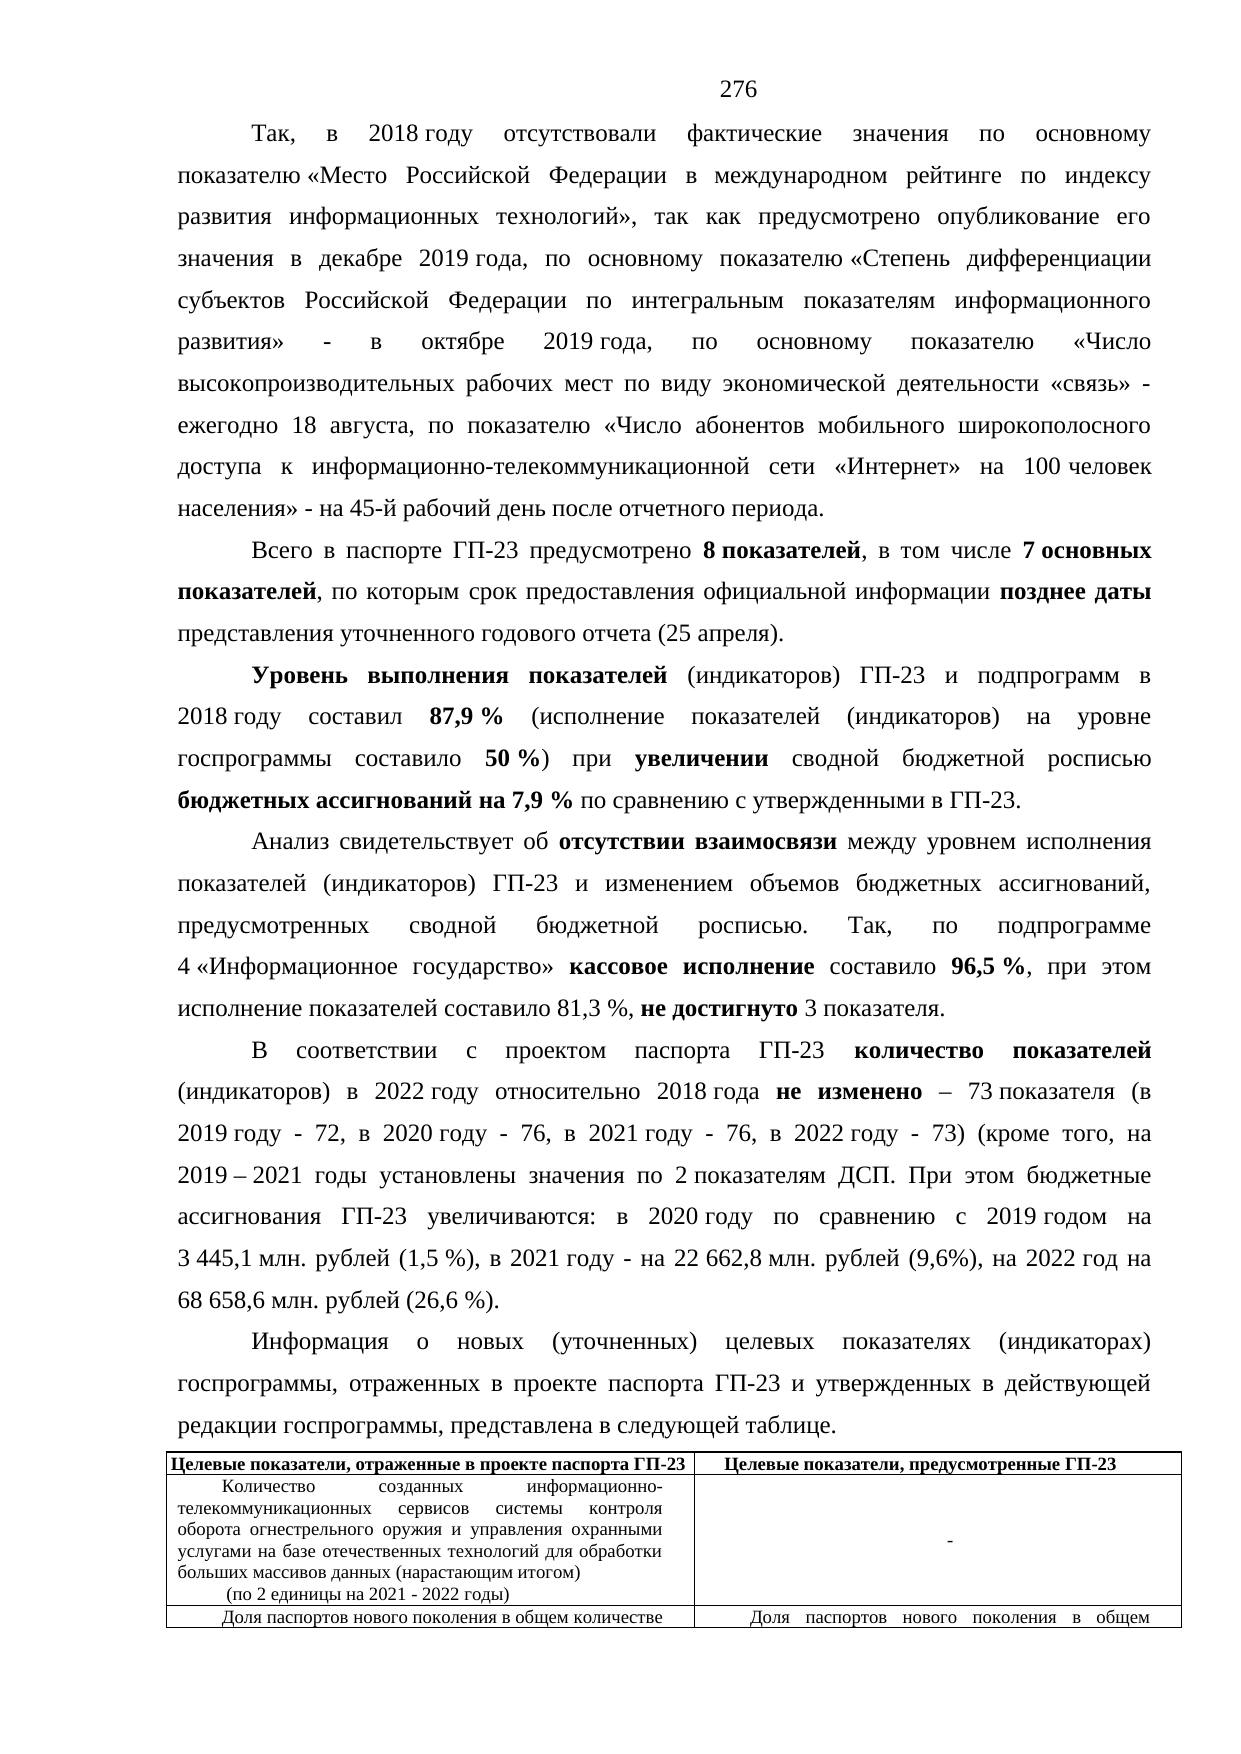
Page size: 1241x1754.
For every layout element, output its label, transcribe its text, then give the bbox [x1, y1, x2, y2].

text Так, в 2018 году отсутствовали фактические значения по основному показателю «Место Российской Федерации в международном рейтинге по индексу развития информационных технологий», так как предусмотрено опубликование его значения в декабре 2019 года, по основному показателю «Степень дифференциации субъектов Российской Федерации по интегральным показателям информационного развития» - в октябре 2019 года, по основному показателю «Число высокопроизводительных рабочих мест по виду экономической деятельности «связь» - ежегодно 18 августа, по показателю «Число абонентов мобильного широкополосного доступа к информационно-телекоммуникационной сети «Интернет» на 100 человек населения» - на 45-й рабочий день после отчетного периода. [177, 118, 1152, 522]
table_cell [167, 1606, 694, 1627]
table_cell - [695, 1475, 1181, 1604]
text Информация о новых (уточненных) целевых показателях (индикаторах) госпрограммы, отраженных в проекте паспорта ГП-23 и утвержденных в действующей редакции госпрограммы, представлена в следующей таблице. [177, 1326, 1152, 1438]
table_header Целевые показатели, отраженные в проекте паспорта ГП-23 [167, 1453, 694, 1474]
text В соответствии с проектом паспорта ГП-23 количество показателей (индикаторов) в 2022 году относительно 2018 года не изменено – 73 показателя (в 2019 году - 72, в 2020 году - 76, в 2021 году - 76, в 2022 году - 73) (кроме того, на 2019 – 2021 годы установлены значения по 2 показателям ДСП. При этом бюджетные ассигнования ГП-23 увеличиваются: в 2020 году по сравнению с 2019 годом на 3 445,1 млн. рублей (1,5 %), в 2021 году - на 22 662,8 млн. рублей (9,6%), на 2022 год на 68 658,6 млн. рублей (26,6 %). [177, 1035, 1152, 1313]
table_cell Количество созданных информационно-телекоммуникационных сервисов системы контроля оборота огнестрельного оружия и управления охранными услугами на базе отечественных технологий для обработки больших массивов данных (нарастающим итогом) (по 2 единицы на 2021 - 2022 годы) [167, 1475, 694, 1604]
text Уровень выполнения показателей (индикаторов) ГП-23 и подпрограмм в 2018 году составил 87,9 % (исполнение показателей (индикаторов) на уровне госпрограммы составило 50 %) при увеличении сводной бюджетной росписью бюджетных ассигнований на 7,9 % по сравнению с утвержденными в ГП-23. [177, 660, 1152, 813]
table_header Целевые показатели, предусмотренные ГП-23 [695, 1453, 1181, 1474]
text Анализ свидетельствует об отсутствии взаимосвязи между уровнем исполнения показателей (индикаторов) ГП-23 и изменением объемов бюджетных ассигнований, предусмотренных сводной бюджетной росписью. Так, по подпрограмме 4 «Информационное государство» кассовое исполнение составило 96,5 %, при этом исполнение показателей составило 81,3 %, не достигнуто 3 показателя. [177, 826, 1152, 1022]
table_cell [695, 1606, 1181, 1627]
text Всего в паспорте ГП-23 предусмотрено 8 показателей, в том числе 7 основных показателей, по которым срок предоставления официальной информации позднее даты представления уточненного годового отчета (25 апреля). [177, 535, 1152, 647]
